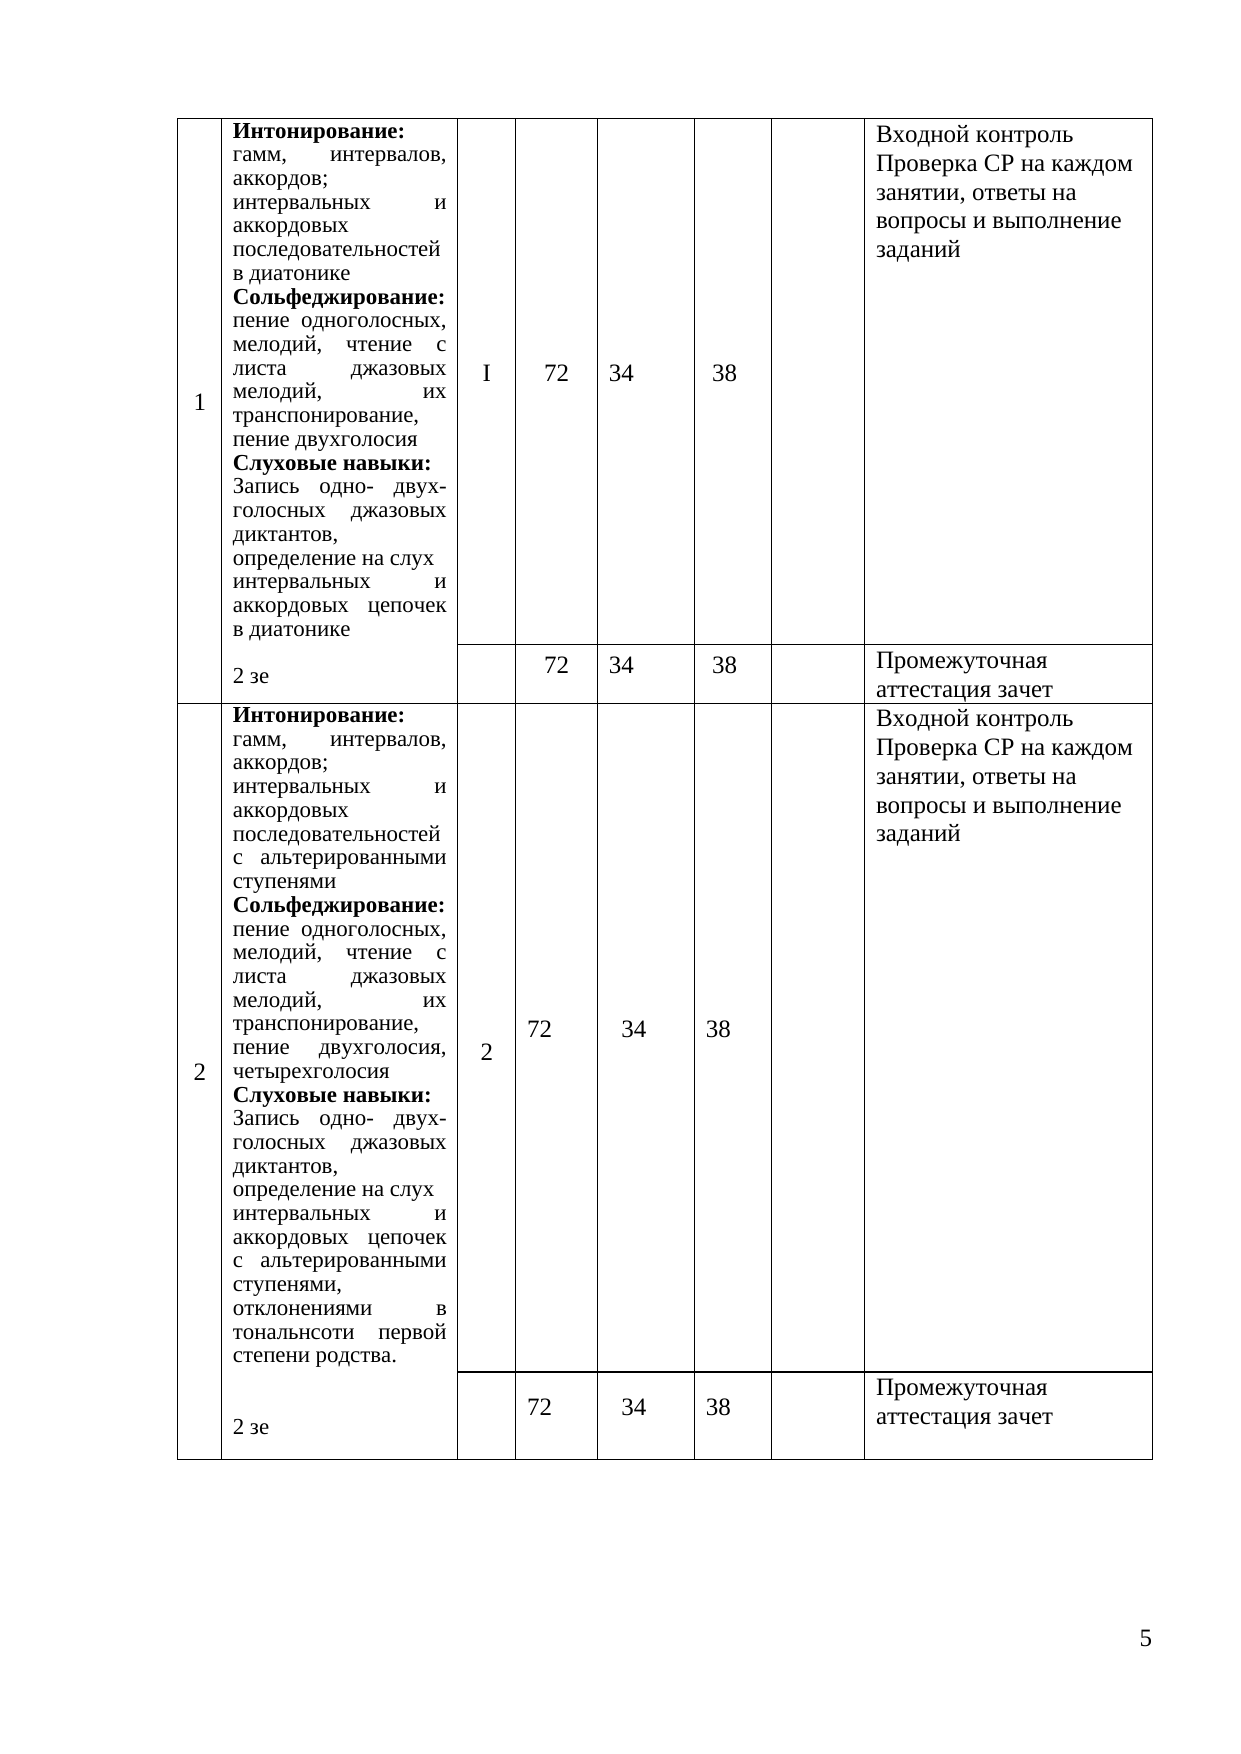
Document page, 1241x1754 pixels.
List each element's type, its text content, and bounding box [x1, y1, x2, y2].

table_cell Промежуточная аттестация зачет [865, 1373, 1152, 1459]
table_cell Промежуточная аттестация зачет [865, 645, 1152, 702]
table_cell 34 [598, 119, 694, 644]
table_cell [458, 645, 515, 702]
table_cell 72 [516, 1373, 597, 1459]
table_cell 34 [598, 1373, 694, 1459]
table_cell 34 [598, 645, 694, 702]
table_cell 38 [695, 645, 771, 702]
table_cell 72 [516, 645, 597, 702]
table_cell [458, 1373, 515, 1459]
table_cell 72 [516, 119, 597, 644]
table_cell Интонирование: гамм, интервалов, аккордов; интервальных и аккордовых последовательностей в диатонике Сольфеджирование: пение одноголосных, мелодий, чтение с листа джазовых мелодий, их транспонирование, пение двухголосия Слуховые навыки: Запись одно- двух-голосных джазовых диктантов, определение на слух интервальных и аккордовых цепочек в диатонике 2 зе [222, 119, 457, 702]
table_cell [772, 119, 864, 644]
table_cell [772, 1373, 864, 1459]
table_cell 38 [695, 119, 771, 644]
table_cell Интонирование: гамм, интервалов, аккордов; интервальных и аккордовых последовательностей с альтерированными ступенями Сольфеджирование: пение одноголосных, мелодий, чтение с листа джазовых мелодий, их транспонирование, пение двухголосия, четырехголосия Слуховые навыки: Запись одно- двух-голосных джазовых диктантов, определение на слух интервальных и аккордовых цепочек с альтерированными ступенями, отклонениями в тональнсоти первой степени родства. 2 зе [222, 704, 457, 1459]
table_cell [772, 704, 864, 1371]
table_cell I [458, 119, 515, 644]
table_cell 38 [695, 1373, 771, 1459]
table_cell 72 [516, 704, 597, 1371]
table_cell 2 [458, 704, 515, 1371]
table_cell 2 [178, 704, 221, 1459]
table_cell [772, 645, 864, 702]
table_cell 34 [598, 704, 694, 1371]
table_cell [865, 704, 1152, 1371]
table_cell 38 [695, 704, 771, 1371]
table_cell 1 [178, 119, 221, 702]
table_cell Входной контроль Проверка СР на каждом занятии, ответы на вопросы и выполнение заданий [865, 119, 1152, 644]
